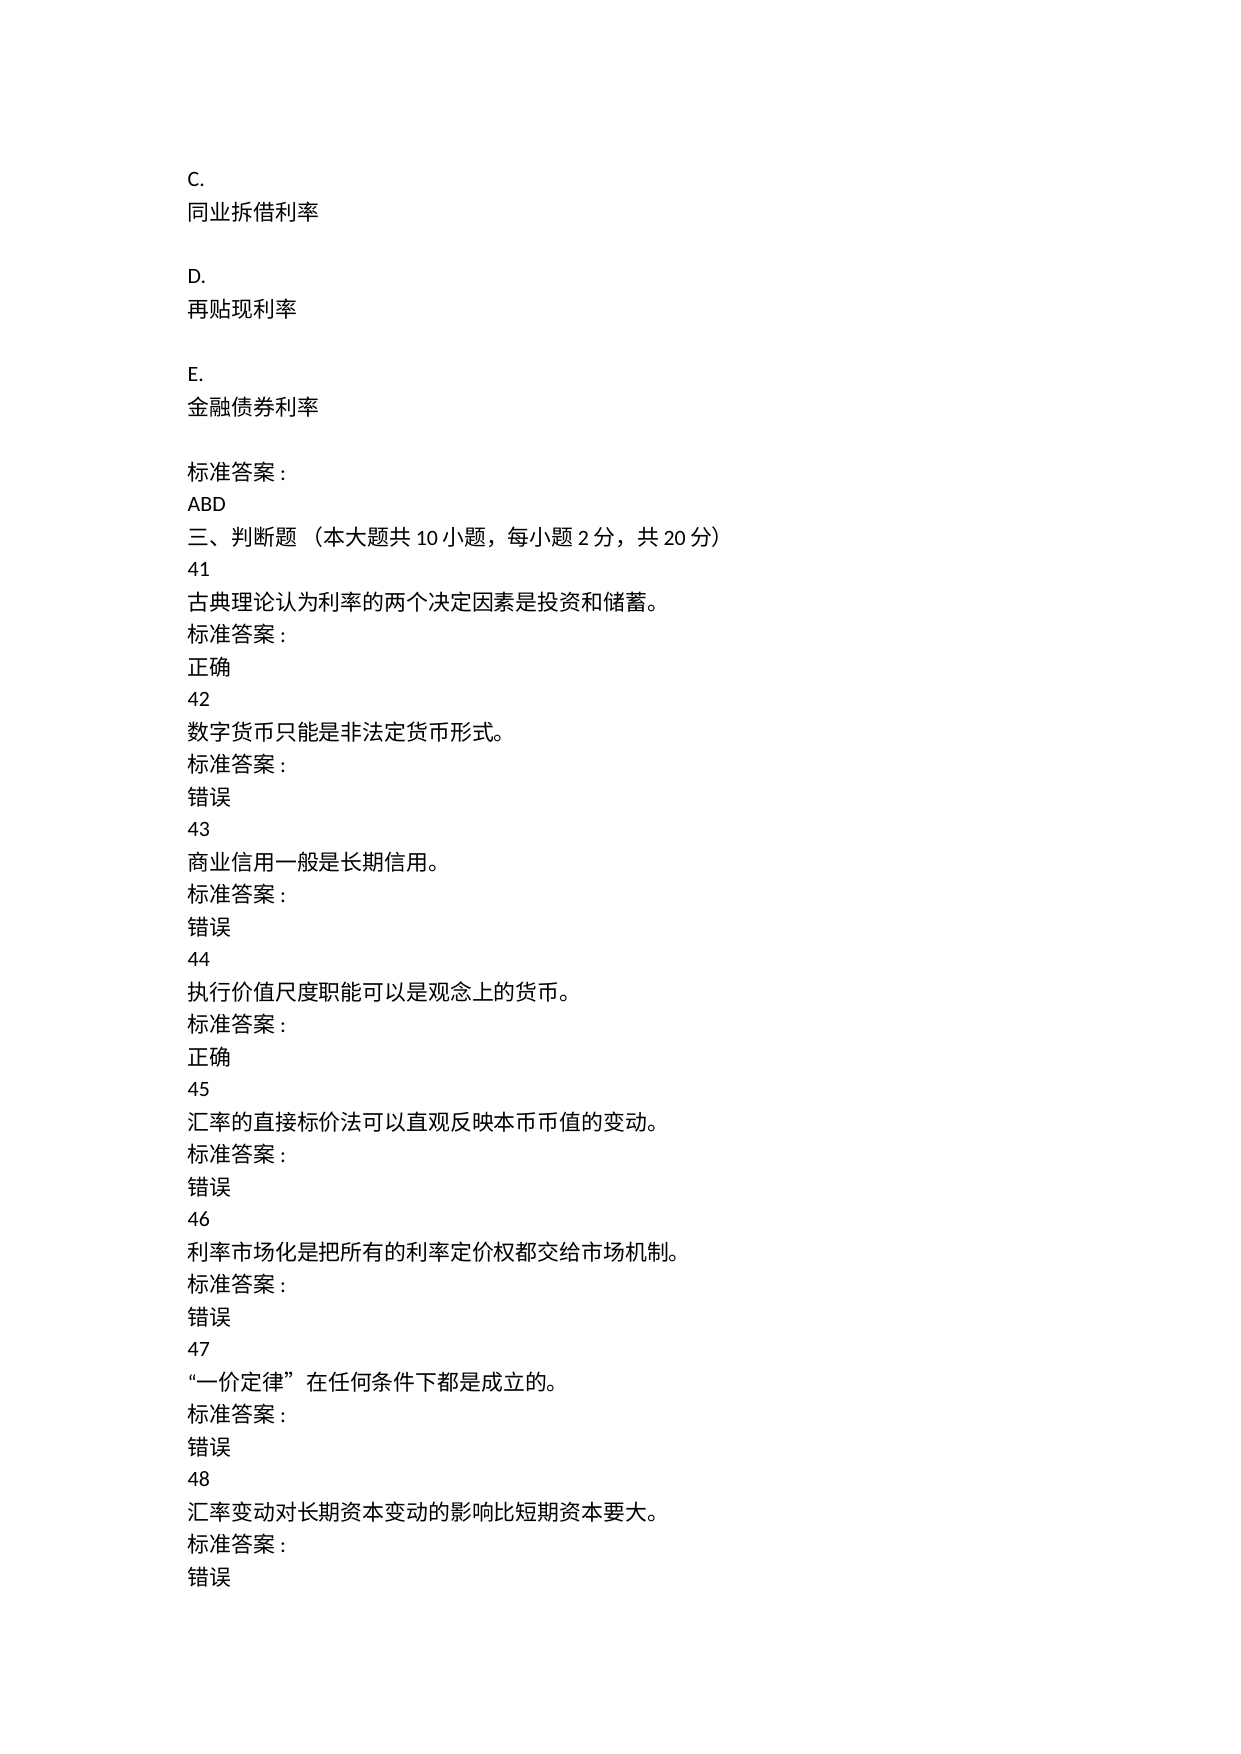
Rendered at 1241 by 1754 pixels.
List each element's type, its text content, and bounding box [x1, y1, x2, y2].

text 再贴现利率 [187, 292, 1053, 324]
text 利率市场化是把所有的利率定价权都交给市场机制。 [187, 1234, 1053, 1267]
text D. [187, 259, 1053, 292]
text 错误 [187, 1559, 1053, 1592]
text 46 [187, 1202, 1053, 1234]
text 同业拆借利率 [187, 194, 1053, 227]
text 商业信用一般是长期信用。 [187, 844, 1053, 877]
text E. [187, 357, 1053, 389]
text 汇率的直接标价法可以直观反映本币币值的变动。 [187, 1104, 1053, 1137]
text 正确 [187, 649, 1053, 682]
text 47 [187, 1332, 1053, 1364]
text 错误 [187, 909, 1053, 942]
text 44 [187, 942, 1053, 974]
text 正确 [187, 1039, 1053, 1072]
text 错误 [187, 1169, 1053, 1202]
text 45 [187, 1072, 1053, 1104]
text 标准答案 : [187, 747, 1053, 779]
text 标准答案 : [187, 877, 1053, 909]
text 标准答案 : [187, 1527, 1053, 1559]
text 错误 [187, 779, 1053, 812]
text 42 [187, 682, 1053, 714]
text 执行价值尺度职能可以是观念上的货币。 [187, 974, 1053, 1007]
text 古典理论认为利率的两个决定因素是投资和储蓄。 [187, 584, 1053, 617]
text 41 [187, 552, 1053, 584]
text C. [187, 162, 1053, 194]
text ABD [187, 487, 1053, 519]
text “一价定律”在任何条件下都是成立的。 [187, 1364, 1053, 1397]
text 标准答案 : [187, 1137, 1053, 1169]
text 标准答案 : [187, 454, 1053, 487]
text 48 [187, 1462, 1053, 1494]
text 43 [187, 812, 1053, 844]
text 错误 [187, 1429, 1053, 1462]
text 标准答案 : [187, 1397, 1053, 1429]
text 标准答案 : [187, 617, 1053, 649]
text 数字货币只能是非法定货币形式。 [187, 714, 1053, 747]
text 金融债券利率 [187, 389, 1053, 422]
text 标准答案 : [187, 1007, 1053, 1039]
text 标准答案 : [187, 1267, 1053, 1299]
text 汇率变动对长期资本变动的影响比短期资本要大。 [187, 1494, 1053, 1527]
text 错误 [187, 1299, 1053, 1332]
text 三、判断题 （本大题共10小题，每小题2分，共20分） [187, 519, 1053, 552]
